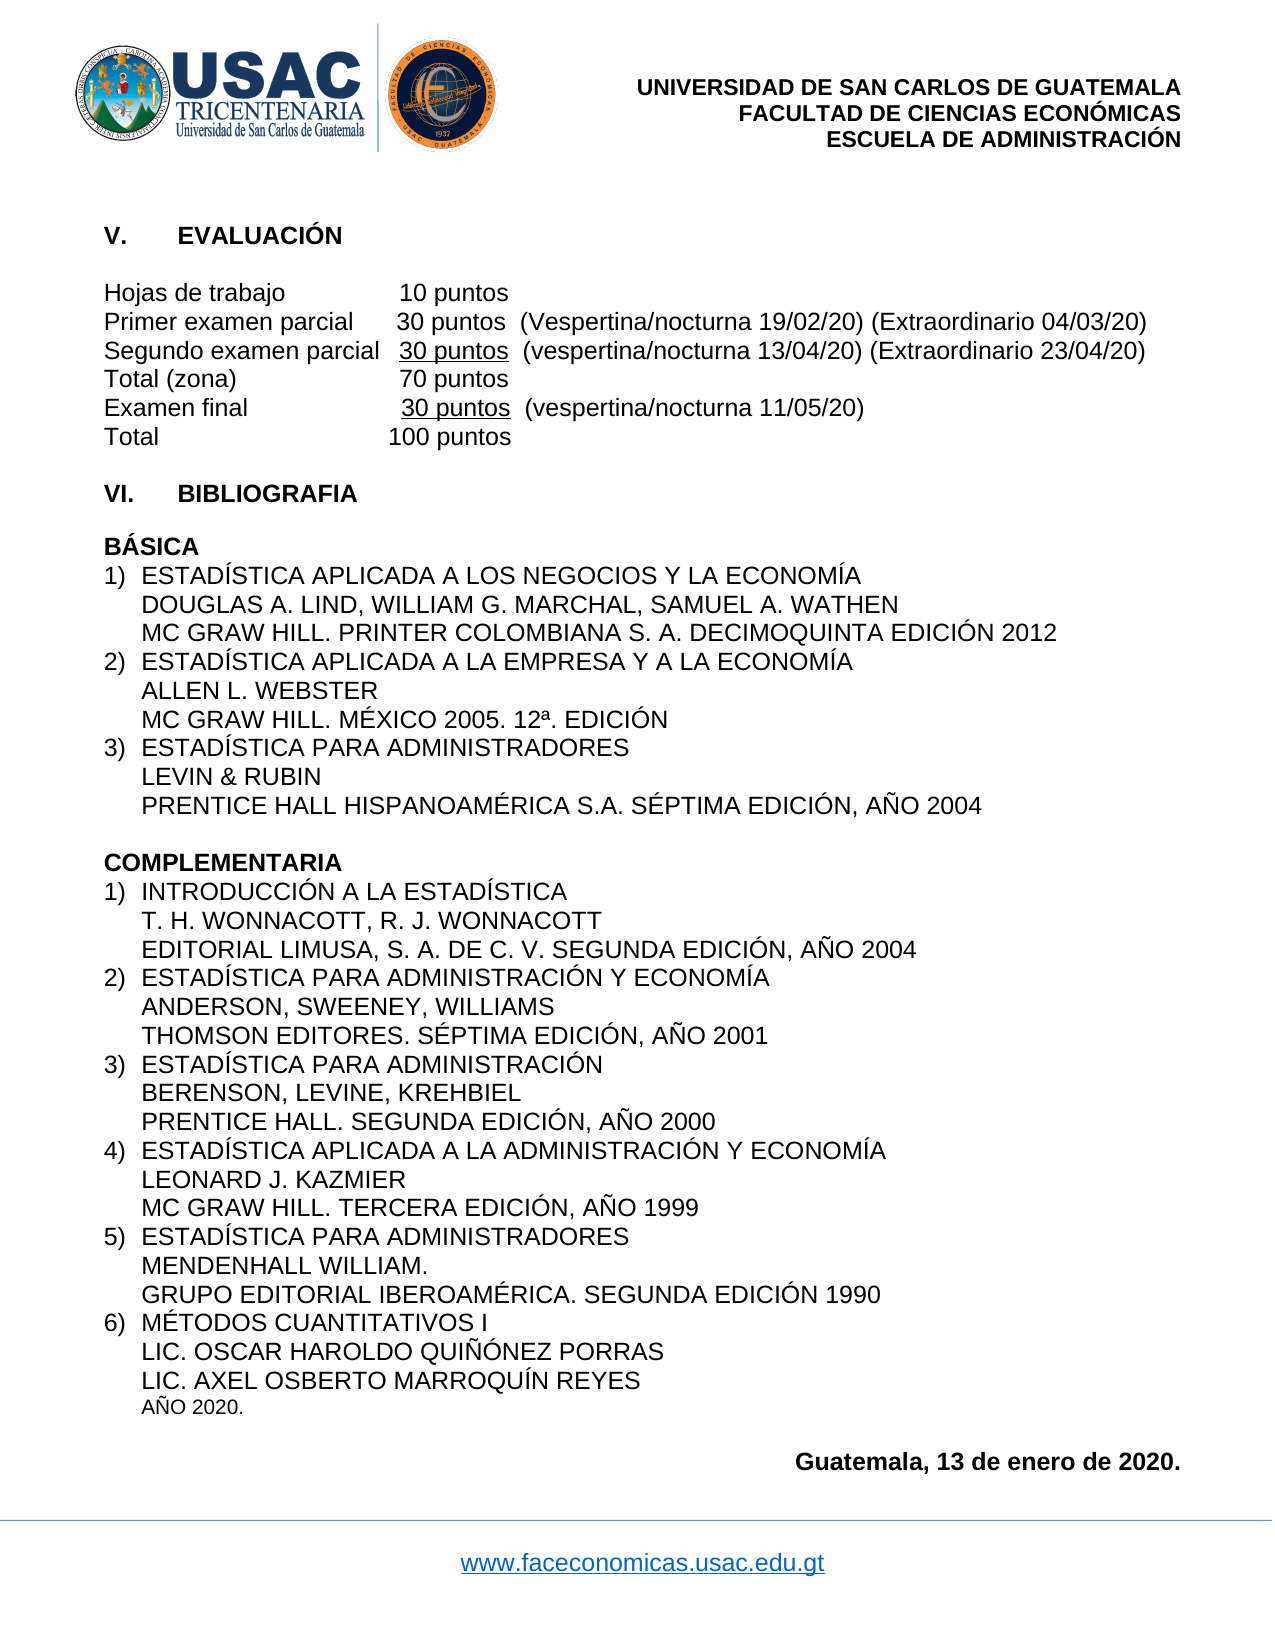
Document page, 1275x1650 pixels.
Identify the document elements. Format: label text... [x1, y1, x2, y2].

text MC GRAW HILL. MÉXICO 2005. 12ª. EDICIÓN [141, 705, 1181, 733]
text THOMSON EDITORES. SÉPTIMA EDICIÓN, AÑO 2001 [141, 1021, 1181, 1050]
list ESTADÍSTICA PARA ADMINISTRADORES [103, 1222, 1181, 1251]
text MENDENHALL WILLIAM. [141, 1251, 1181, 1280]
text Total 100 puntos [103, 422, 1181, 451]
text Guatemala, 13 de enero de 2020. [103, 1447, 1181, 1476]
text Examen final 30 puntos (vespertina/nocturna 11/05/20) [103, 393, 1181, 422]
text Hojas de trabajo 10 puntos [103, 278, 1181, 307]
text BÁSICA [103, 532, 1181, 561]
list ESTADÍSTICA PARA ADMINISTRACIÓN [103, 1050, 1181, 1078]
text ALLEN L. WEBSTER [141, 676, 1181, 705]
text EDITORIAL LIMUSA, S. A. DE C. V. SEGUNDA EDICIÓN, AÑO 2004 [141, 935, 1181, 963]
text LIC. OSCAR HAROLDO QUIÑÓNEZ PORRAS [141, 1337, 1181, 1366]
list ESTADÍSTICA APLICADA A LA EMPRESA Y A LA ECONOMÍA [103, 647, 1181, 676]
list INTRODUCCIÓN A LA ESTADÍSTICA [103, 877, 1181, 906]
list MÉTODOS CUANTITATIVOS I [103, 1308, 1181, 1337]
text Primer examen parcial 30 puntos (Vespertina/nocturna 19/02/20) (Extraordinario 04/03/20) [103, 307, 1181, 336]
text Segundo examen parcial 30 puntos (vespertina/nocturna 13/04/20) (Extraordinario 23/04/20) [103, 336, 1181, 364]
list ESTADÍSTICA PARA ADMINISTRADORES [103, 733, 1181, 762]
picture [75, 37, 374, 152]
list ESTADÍSTICA APLICADA A LOS NEGOCIOS Y LA ECONOMÍA [103, 561, 1181, 590]
text PRENTICE HALL. SEGUNDA EDICIÓN, AÑO 2000 [141, 1107, 1181, 1136]
text LEONARD J. KAZMIER [141, 1165, 1181, 1193]
text T. H. WONNACOTT, R. J. WONNACOTT [141, 906, 1181, 935]
text LEVIN & RUBIN [141, 762, 1181, 791]
list ESTADÍSTICA APLICADA A LA ADMINISTRACIÓN Y ECONOMÍA [103, 1136, 1181, 1165]
text Total (zona) 70 puntos [103, 364, 1181, 393]
picture [384, 37, 498, 152]
text PRENTICE HALL HISPANOAMÉRICA S.A. SÉPTIMA EDICIÓN, AÑO 2004 [141, 791, 1181, 820]
text BERENSON, LEVINE, KREHBIEL [141, 1078, 1181, 1107]
text AÑO 2020. [141, 1395, 1181, 1419]
text GRUPO EDITORIAL IBEROAMÉRICA. SEGUNDA EDICIÓN 1990 [141, 1280, 1181, 1308]
list ESTADÍSTICA PARA ADMINISTRACIÓN Y ECONOMÍA [103, 963, 1181, 992]
text MC GRAW HILL. PRINTER COLOMBIANA S. A. DECIMOQUINTA EDICIÓN 2012 [141, 618, 1181, 647]
text MC GRAW HILL. TERCERA EDICIÓN, AÑO 1999 [141, 1193, 1181, 1222]
list BIBLIOGRAFIA [103, 479, 1181, 508]
text DOUGLAS A. LIND, WILLIAM G. MARCHAL, SAMUEL A. WATHEN [141, 590, 1181, 618]
text COMPLEMENTARIA [103, 848, 1181, 877]
list EVALUACIÓN [103, 221, 1181, 249]
text ANDERSON, SWEENEY, WILLIAMS [141, 992, 1181, 1021]
text LIC. AXEL OSBERTO MARROQUÍN REYES [141, 1366, 1181, 1395]
